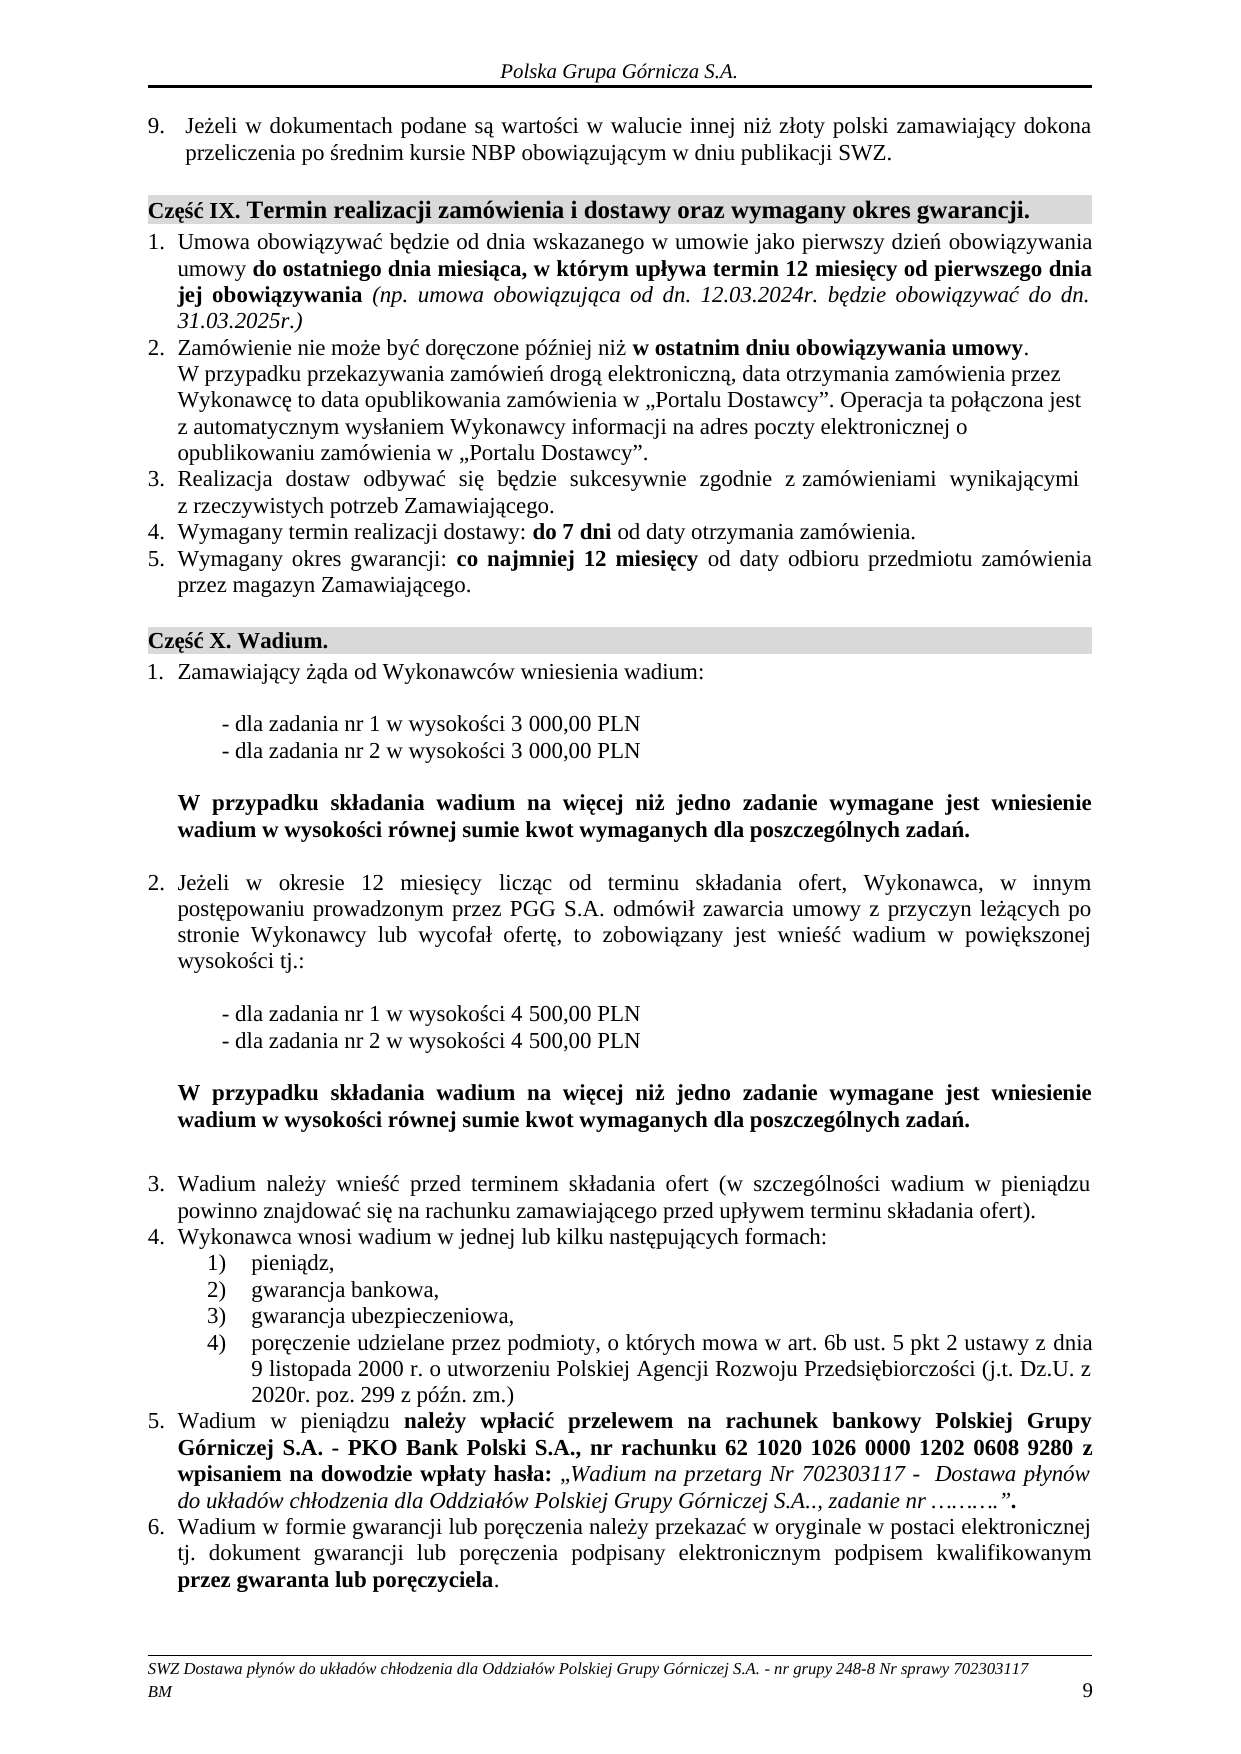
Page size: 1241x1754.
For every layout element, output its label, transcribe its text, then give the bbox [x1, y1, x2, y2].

text W przypadku przekazywania zamówień drogą elektroniczną, data otrzymania zamówienia przez Wykonawcę to data opublikowania zamówienia w „Portalu Dostawcy”. Operacja ta połączona jest z automatycznym wysłaniem Wykonawcy informacji na adres poczty elektronicznej o opublikowaniu zamówienia w „Portalu Dostawcy”. [177, 360, 1092, 466]
list poręczenie udzielane przez podmioty, o których mowa w art. 6b ust. 5 pkt 2 ustawy z dnia 9 listopada 2000 r. o utworzeniu Polskiej Agencji Rozwoju Przedsiębiorczości (j.t. Dz.U. z 2020r. poz. 299 z późn. zm.) [207, 1328, 1092, 1408]
list - dla zadania nr 2 w wysokości 3 000,00 PLN [222, 737, 1092, 763]
list Zamówienie nie może być doręczone później niż w ostatnim dniu obowiązywania umowy. [148, 334, 1092, 360]
list - dla zadania nr 2 w wysokości 4 500,00 PLN [222, 1027, 1092, 1053]
list W przypadku składania wadium na więcej niż jedno zadanie wymagane jest wniesienie wadium w wysokości równej sumie kwot wymaganych dla poszczególnych zadań. [177, 1079, 1092, 1132]
list Wymagany okres gwarancji: co najmniej 12 miesięcy od daty odbioru przedmiotu zamówienia przez magazyn Zamawiającego. [148, 544, 1092, 597]
list W przypadku składania wadium na więcej niż jedno zadanie wymagane jest wniesienie wadium w wysokości równej sumie kwot wymaganych dla poszczególnych zadań. [177, 789, 1092, 842]
list gwarancja ubezpieczeniowa, [207, 1302, 1092, 1328]
list - dla zadania nr 1 w wysokości 3 000,00 PLN [222, 710, 1092, 737]
list Wymagany termin realizacji dostawy: do 7 dni od daty otrzymania zamówienia. [148, 518, 1092, 544]
list Umowa obowiązywać będzie od dnia wskazanego w umowie jako pierwszy dzień obowiązywania umowy do ostatniego dnia miesiąca, w którym upływa termin 12 miesięcy od pierwszego dnia jej obowiązywania (np. umowa obowiązująca od dn. 12.03.2024r. będzie obowiązywać do dn. 31.03.2025r.) [148, 228, 1092, 334]
list Wadium należy wnieść przed terminem składania ofert (w szczególności wadium w pieniądzu powinno znajdować się na rachunku zamawiającego przed upływem terminu składania ofert). [148, 1170, 1092, 1223]
subtitle Część X. Wadium. [148, 627, 1092, 654]
list Wadium w formie gwarancji lub poręczenia należy przekazać w oryginale w postaci elektronicznej tj. dokument gwarancji lub poręczenia podpisany elektronicznym podpisem kwalifikowanym przez gwaranta lub poręczyciela. [148, 1513, 1092, 1592]
subtitle Część IX. Termin realizacji zamówienia i dostawy oraz wymagany okres gwarancji. [148, 195, 1092, 224]
list Jeżeli w dokumentach podane są wartości w walucie innej niż złoty polski zamawiający dokona przeliczenia po średnim kursie NBP obowiązującym w dniu publikacji SWZ. [148, 112, 1092, 165]
list pieniądz, [207, 1249, 1092, 1276]
list Wadium w pieniądzu należy wpłacić przelewem na rachunek bankowy Polskiej Grupy Górniczej S.A. - PKO Bank Polski S.A., nr rachunku 62 1020 1026 0000 1202 0608 9280 z wpisaniem na dowodzie wpłaty hasła: „Wadium na przetarg Nr 702303117 - Dostawa płynów do układów chłodzenia dla Oddziałów Polskiej Grupy Górniczej S.A.., zadanie nr ……….”. [148, 1408, 1092, 1513]
list Zamawiający żąda od Wykonawców wniesienia wadium: [147, 658, 1092, 684]
list Realizacja dostaw odbywać się będzie sukcesywnie zgodnie z zamówieniami wynikającymi z rzeczywistych potrzeb Zamawiającego. [148, 466, 1092, 518]
list - dla zadania nr 1 w wysokości 4 500,00 PLN [222, 1000, 1092, 1027]
list Jeżeli w okresie 12 miesięcy licząc od terminu składania ofert, Wykonawca, w innym postępowaniu prowadzonym przez PGG S.A. odmówił zawarcia umowy z przyczyn leżących po stronie Wykonawcy lub wycofał ofertę, to zobowiązany jest wnieść wadium w powiększonej wysokości tj.: [148, 868, 1092, 974]
list Wykonawca wnosi wadium w jednej lub kilku następujących formach: [148, 1223, 1092, 1249]
list gwarancja bankowa, [207, 1276, 1092, 1302]
